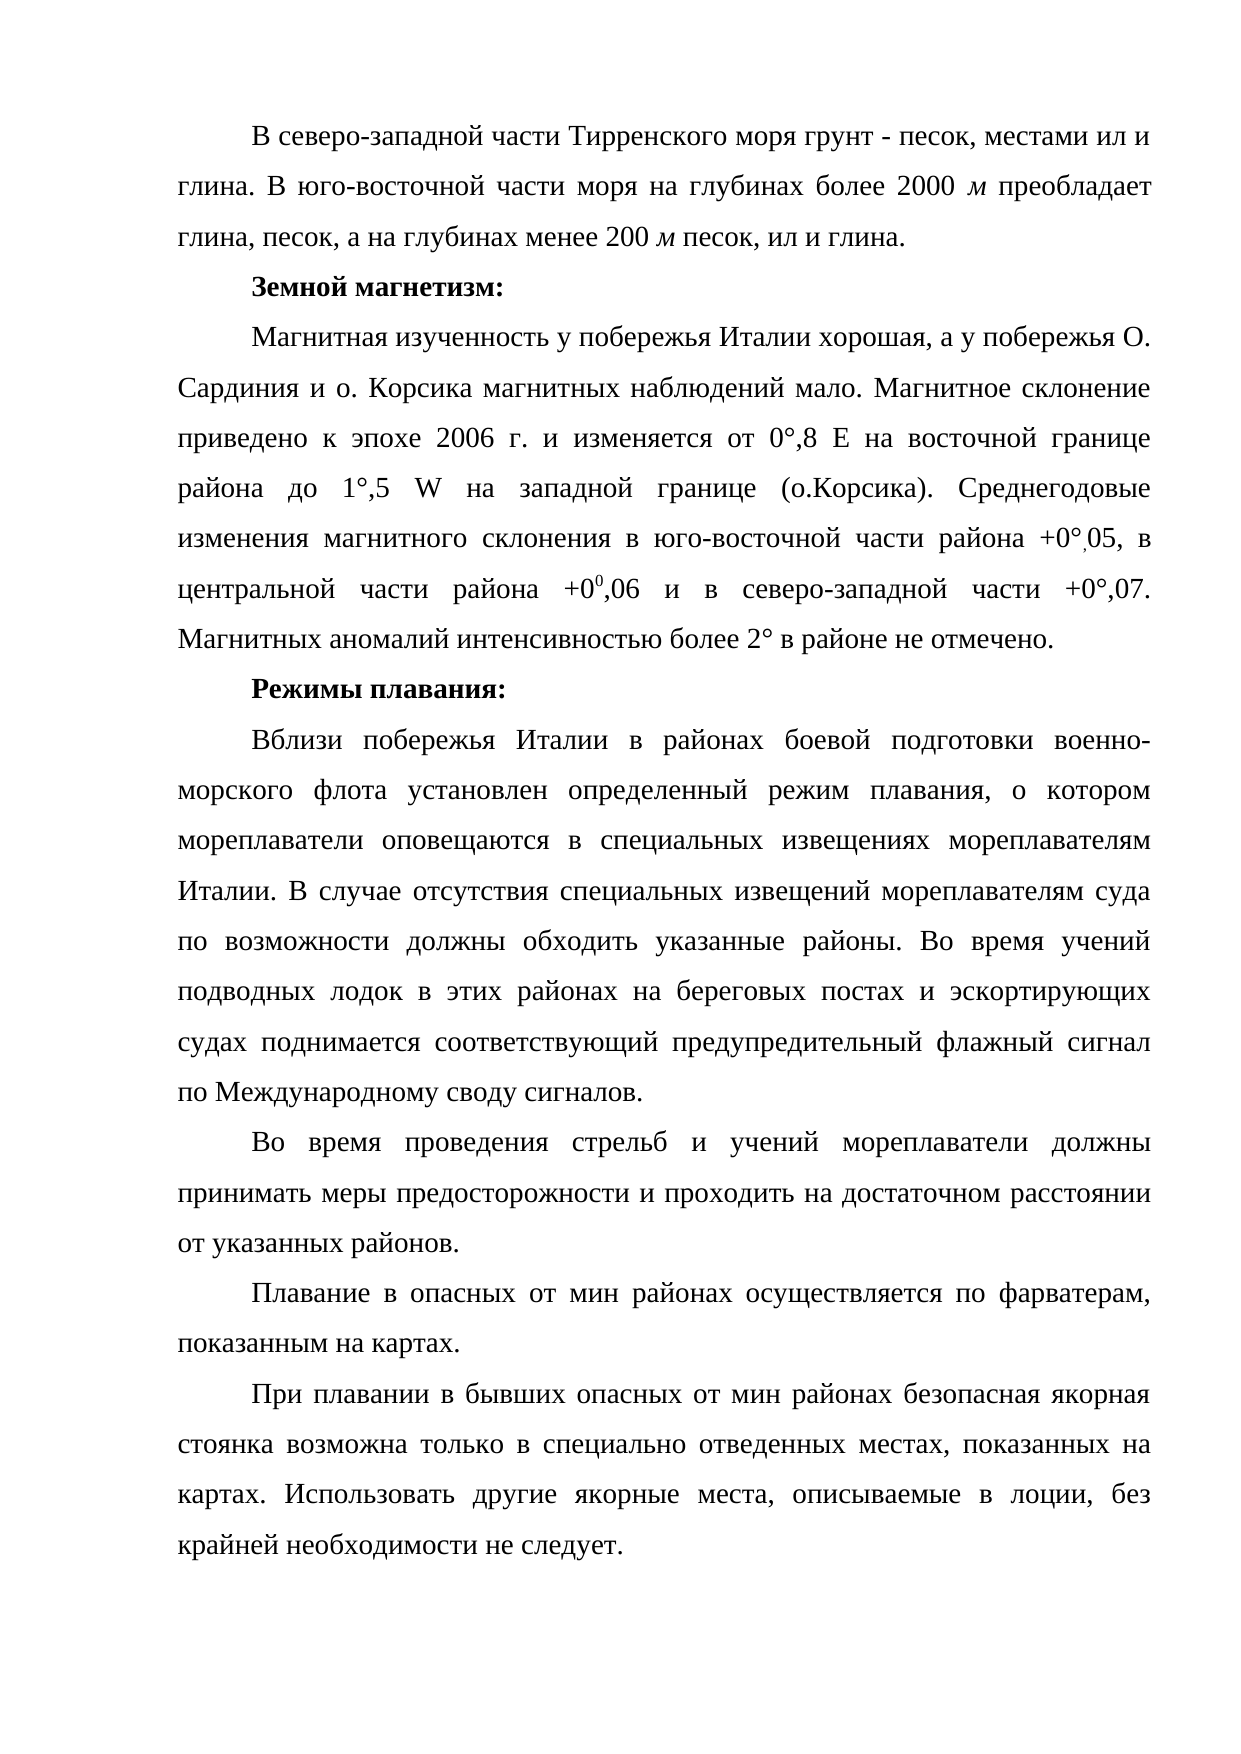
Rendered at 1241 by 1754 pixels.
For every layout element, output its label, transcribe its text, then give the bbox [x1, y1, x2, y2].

text Плавание в опасных от мин районах осуществляется по фарватерам, показанным на картах. [177, 1275, 1152, 1359]
text В северо-западной части Тирренского моря грунт - песок, местами ил и глина. В юго-восточной части моря на глубинах более 2000 м преобладает глина, песок, а на глубинах менее 200 м песок, ил и глина. [177, 118, 1152, 252]
text Во время проведения стрельб и учений мореплаватели должны принимать меры предосторожности и проходить на достаточном расстоянии от указанных районов. [177, 1124, 1152, 1258]
text При плавании в бывших опасных от мин районах безопасная якорная стоянка возможна только в специально отведенных местах, показанных на картах. Использовать другие якорные места, описываемые в лоции, без крайней необходимости не следует. [177, 1376, 1152, 1560]
text Магнитная изученность у побережья Италии хорошая, а у побережья О. Сардиния и о. Корсика магнитных наблюдений мало. Магнитное склонение приведено к эпохе 2006 г. и изменяется от 0°,8 Е на восточной границе района до 1°,5 W на западной границе (о.Корсика). Среднегодовые изменения магнитного склонения в юго-восточной части района +0°,05, в центральной части района +00,06 и в северо-западной части +0°,07. Магнитных аномалий интенсивностью более 2° в районе не отмечено. [177, 319, 1152, 655]
text Земной магнетизм: [177, 269, 1152, 303]
text Режимы плавания: [177, 672, 1152, 705]
text Вблизи побережья Италии в районах боевой подготовки военно-морского флота установлен определенный режим плавания, о котором мореплаватели оповещаются в специальных извещениях мореплавателям Италии. В случае отсутствия специальных извещений мореплавателям суда по возможности должны обходить указанные районы. Во время учений подводных лодок в этих районах на береговых постах и эскортирующих судах поднимается соответствующий предупредительный флажный сигнал по Международному своду сигналов. [177, 722, 1152, 1108]
